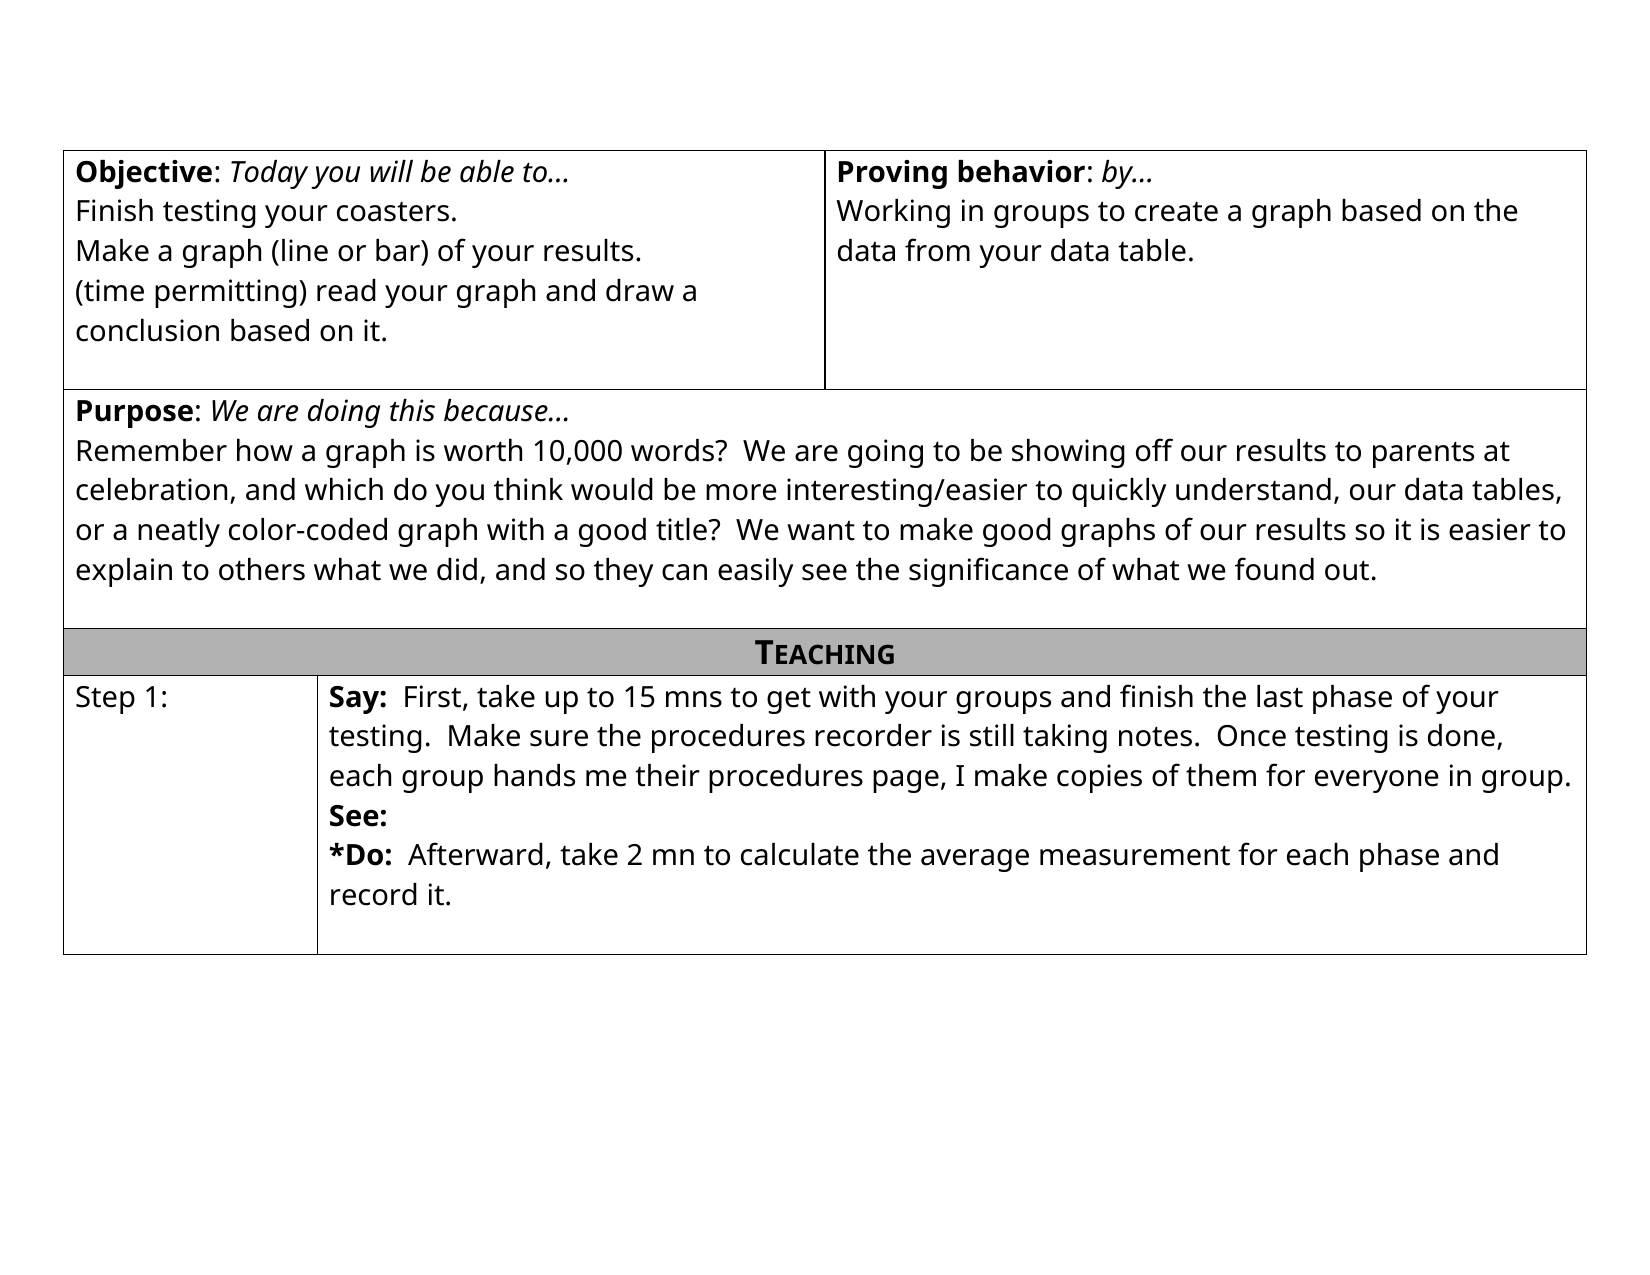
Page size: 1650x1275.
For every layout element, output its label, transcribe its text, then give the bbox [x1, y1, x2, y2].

table_cell Objective: Today you will be able to… Finish testing your coasters. Make a graph (line or bar) of your results. (time permitting) read your graph and draw a conclusion based on it. [64, 151, 824, 389]
table_cell Teaching [64, 629, 1586, 675]
table_cell Proving behavior: by… Working in groups to create a graph based on the data from your data table. [826, 151, 1586, 389]
table_cell Purpose: We are doing this because… Remember how a graph is worth 10,000 words? We are going to be showing off our results to parents at celebration, and which do you think would be more interesting/easier to quickly understand, our data tables, or a neatly color-coded graph with a good title? We want to make good graphs of our results so it is easier to explain to others what we did, and so they can easily see the significance of what we found out. [64, 390, 1586, 628]
table_cell Step 1: [64, 676, 317, 954]
table_cell Say: First, take up to 15 mns to get with your groups and finish the last phase of your testing. Make sure the procedures recorder is still taking notes. Once testing is done, each group hands me their procedures page, I make copies of them for everyone in group. See: *Do: Afterward, take 2 mn to calculate the average measurement for each phase and record it. [318, 676, 1586, 954]
